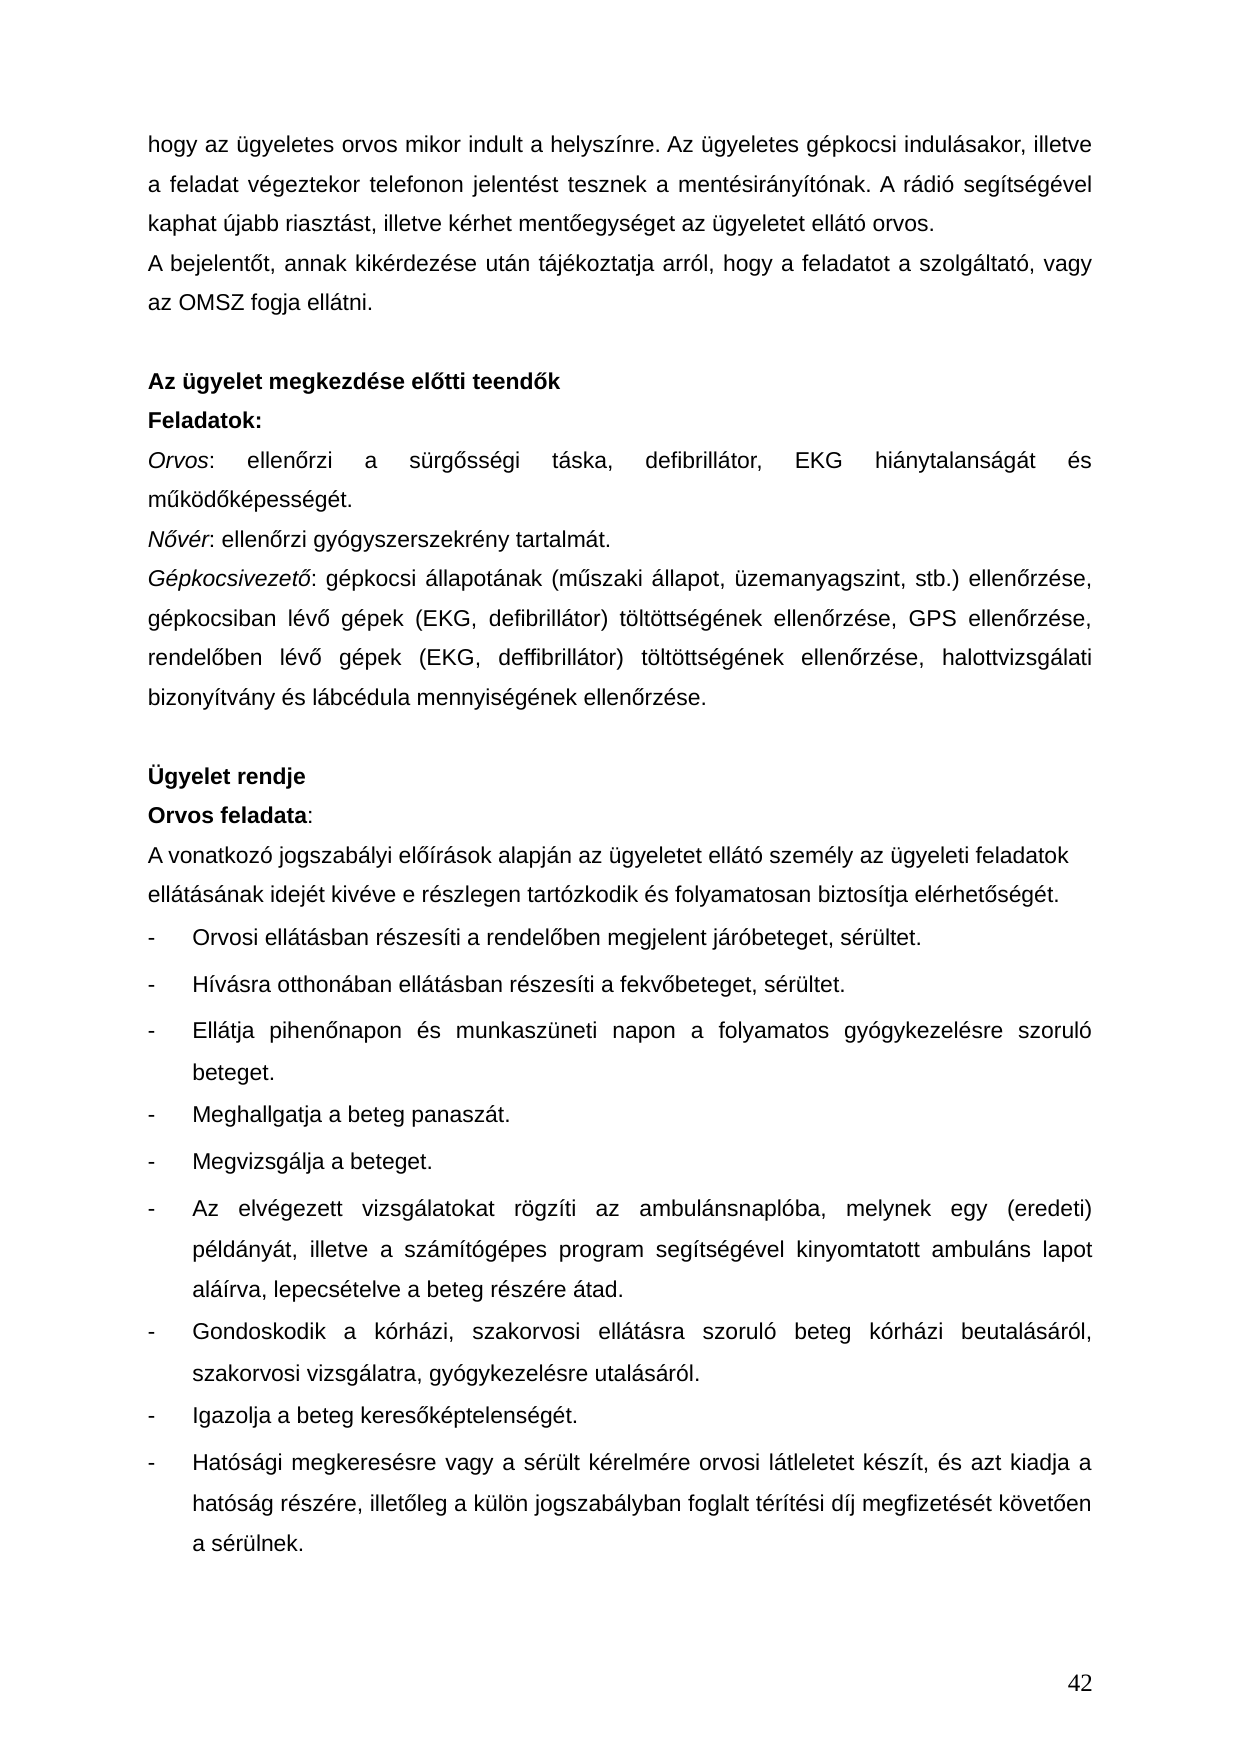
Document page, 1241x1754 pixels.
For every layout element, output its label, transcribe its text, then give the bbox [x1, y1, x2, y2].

list Hatósági megkeresésre vagy a sérült kérelmére orvosi látleletet készít, és azt kiadja a hatóság részére, illetőleg a külön jogszabályban foglalt térítési díj megfizetését követően a sérülnek. [148, 1446, 1093, 1556]
list Hívásra otthonában ellátásban részesíti a fekvőbeteget, sérültet. [148, 967, 1093, 999]
text Orvos feladata: [148, 802, 1093, 828]
text Ügyelet rendje [148, 763, 1093, 789]
list Gondoskodik a kórházi, szakorvosi ellátásra szoruló beteg kórházi beutalásáról, szakorvosi vizsgálatra, gyógykezelésre utalásáról. [148, 1315, 1093, 1386]
text Gépkocsivezető: gépkocsi állapotának (műszaki állapot, üzemanyagszint, stb.) ellenőrzése, gépkocsiban lévő gépek (EKG, defibrillátor) töltöttségének ellenőrzése, GPS ellenőrzése, rendelőben lévő gépek (EKG, deffibrillátor) töltöttségének ellenőrzése, halottvizsgálati bizonyítvány és lábcédula mennyiségének ellenőrzése. [148, 565, 1093, 710]
list Ellátja pihenőnapon és munkaszüneti napon a folyamatos gyógykezelésre szoruló beteget. [148, 1014, 1093, 1085]
text A bejelentőt, annak kikérdezése után tájékoztatja arról, hogy a feladatot a szolgáltató, vagy az OMSZ fogja ellátni. [148, 249, 1093, 315]
list Igazolja a beteg keresőképtelenségét. [148, 1399, 1093, 1430]
text Az ügyelet megkezdése előtti teendők [148, 368, 1093, 394]
list Az elvégezett vizsgálatokat rögzíti az ambulánsnaplóba, melynek egy (eredeti) példányát, illetve a számítógépes program segítségével kinyomtatott ambuláns lapot aláírva, lepecsételve a beteg részére átad. [148, 1192, 1093, 1302]
list Orvosi ellátásban részesíti a rendelőben megjelent járóbeteget, sérültet. [148, 921, 1093, 952]
text Nővér: ellenőrzi gyógyszerszekrény tartalmát. [148, 526, 1093, 552]
list Meghallgatja a beteg panaszát. [148, 1098, 1093, 1129]
text A vonatkozó jogszabályi előírások alapján az ügyeletet ellátó személy az ügyeleti feladatok ellátásának idejét kivéve e részlegen tartózkodik és folyamatosan biztosítja elérhetőségét. [148, 842, 1093, 907]
text Feladatok: [148, 407, 1093, 434]
list Megvizsgálja a beteget. [148, 1145, 1093, 1176]
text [148, 131, 1093, 236]
text Orvos: ellenőrzi a sürgősségi táska, defibrillátor, EKG hiánytalanságát és működőképességét. [148, 447, 1093, 513]
